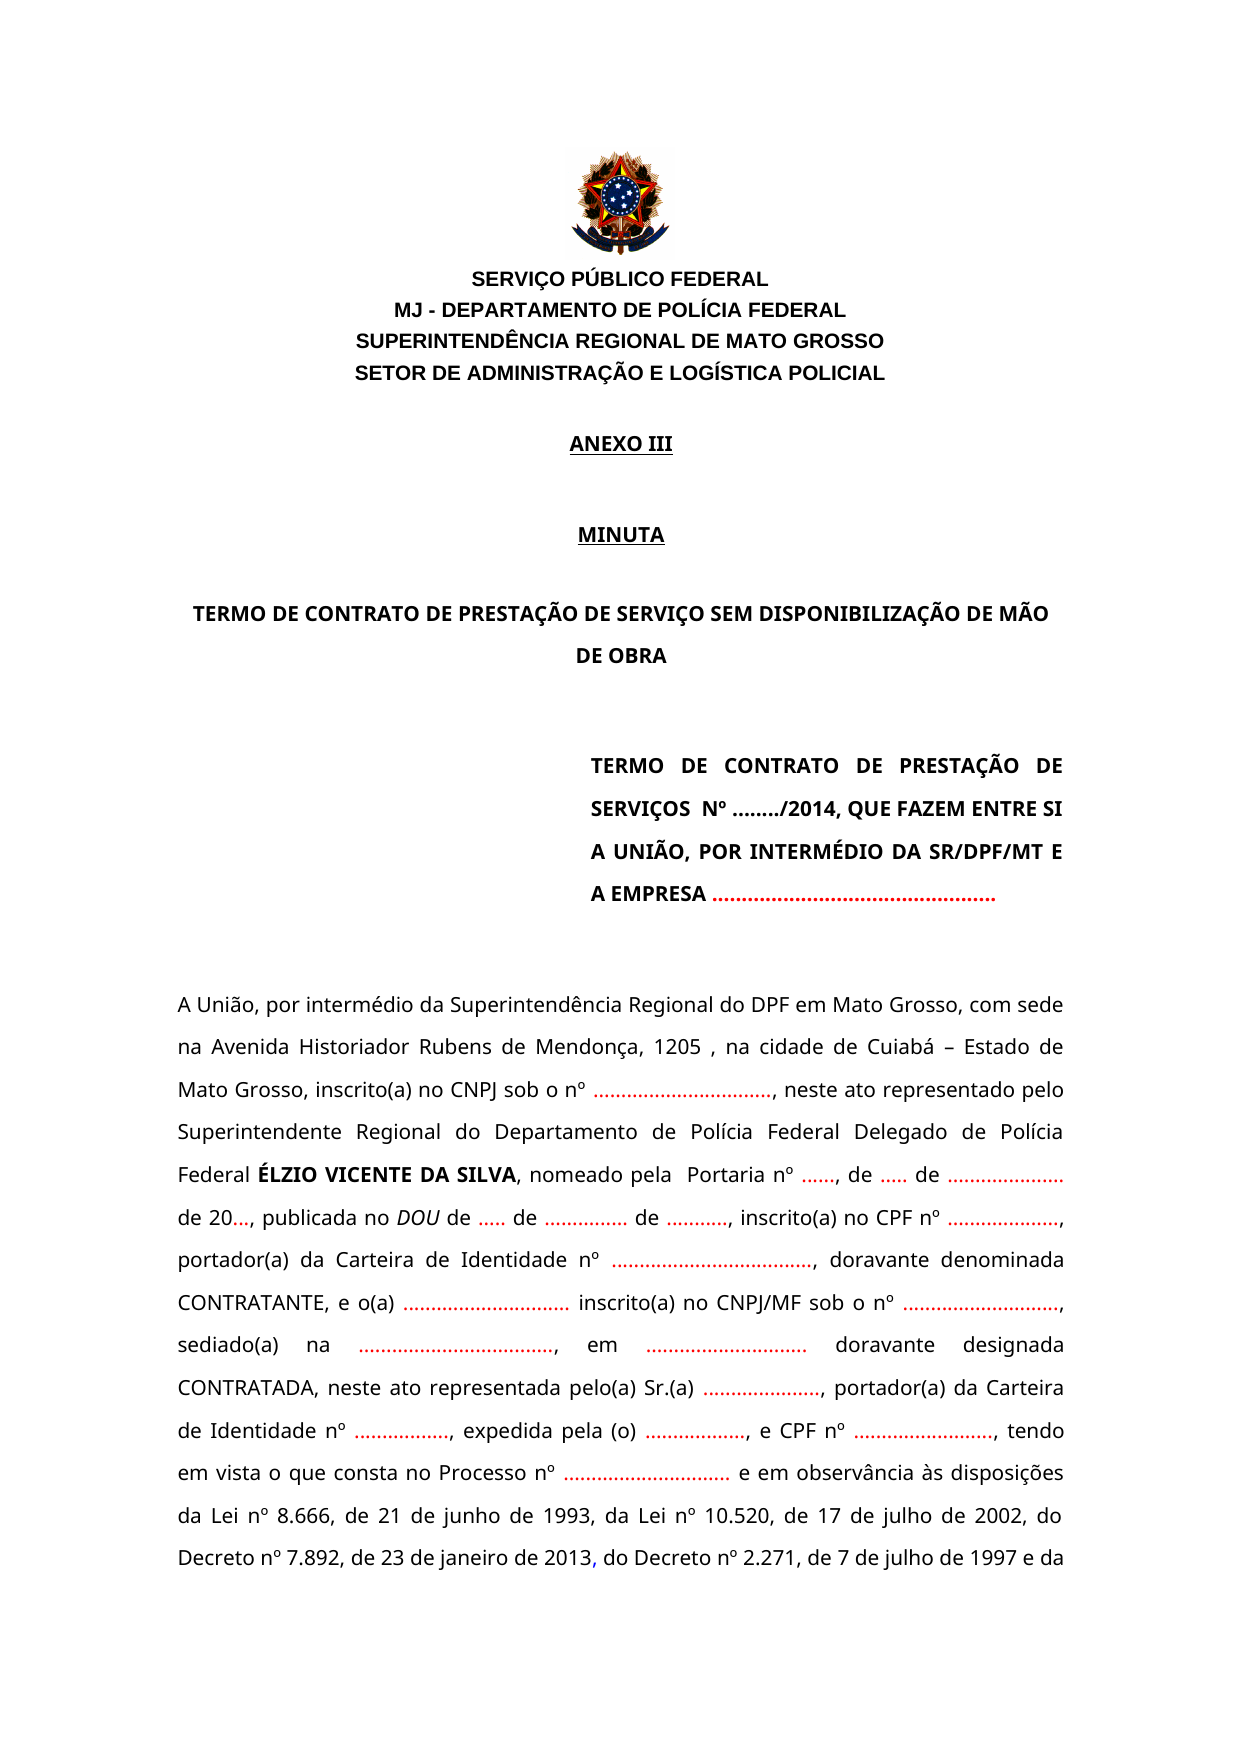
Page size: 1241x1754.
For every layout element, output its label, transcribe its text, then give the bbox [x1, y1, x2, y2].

text SETOR DE ADMINISTRAÇÃO E LOGÍSTICA POLICIAL [177, 353, 1063, 384]
text SERVIÇO PÚBLICO FEDERAL [177, 259, 1063, 291]
text MINUTA [177, 520, 1064, 548]
text MJ - DEPARTAMENTO DE POLÍCIA FEDERAL [177, 291, 1063, 322]
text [177, 990, 1064, 1572]
text ANEXO III [177, 429, 1064, 458]
text TERMO DE CONTRATO DE PRESTAÇÃO DE SERVIÇOS Nº ......../2014, QUE FAZEM ENTRE SI A UNIÃO, POR INTERMÉDIO DA SR/DPF/MT E A EMPRESA ................................................ [591, 752, 1063, 908]
text TERMO DE CONTRATO DE PRESTAÇÃO DE SERVIÇO SEM DISPONIBILIZAÇÃO DE MÃO DE OBRA [177, 599, 1064, 670]
text SUPERINTENDÊNCIA REGIONAL DE MATO GROSSO [177, 322, 1063, 353]
picture [565, 147, 675, 260]
